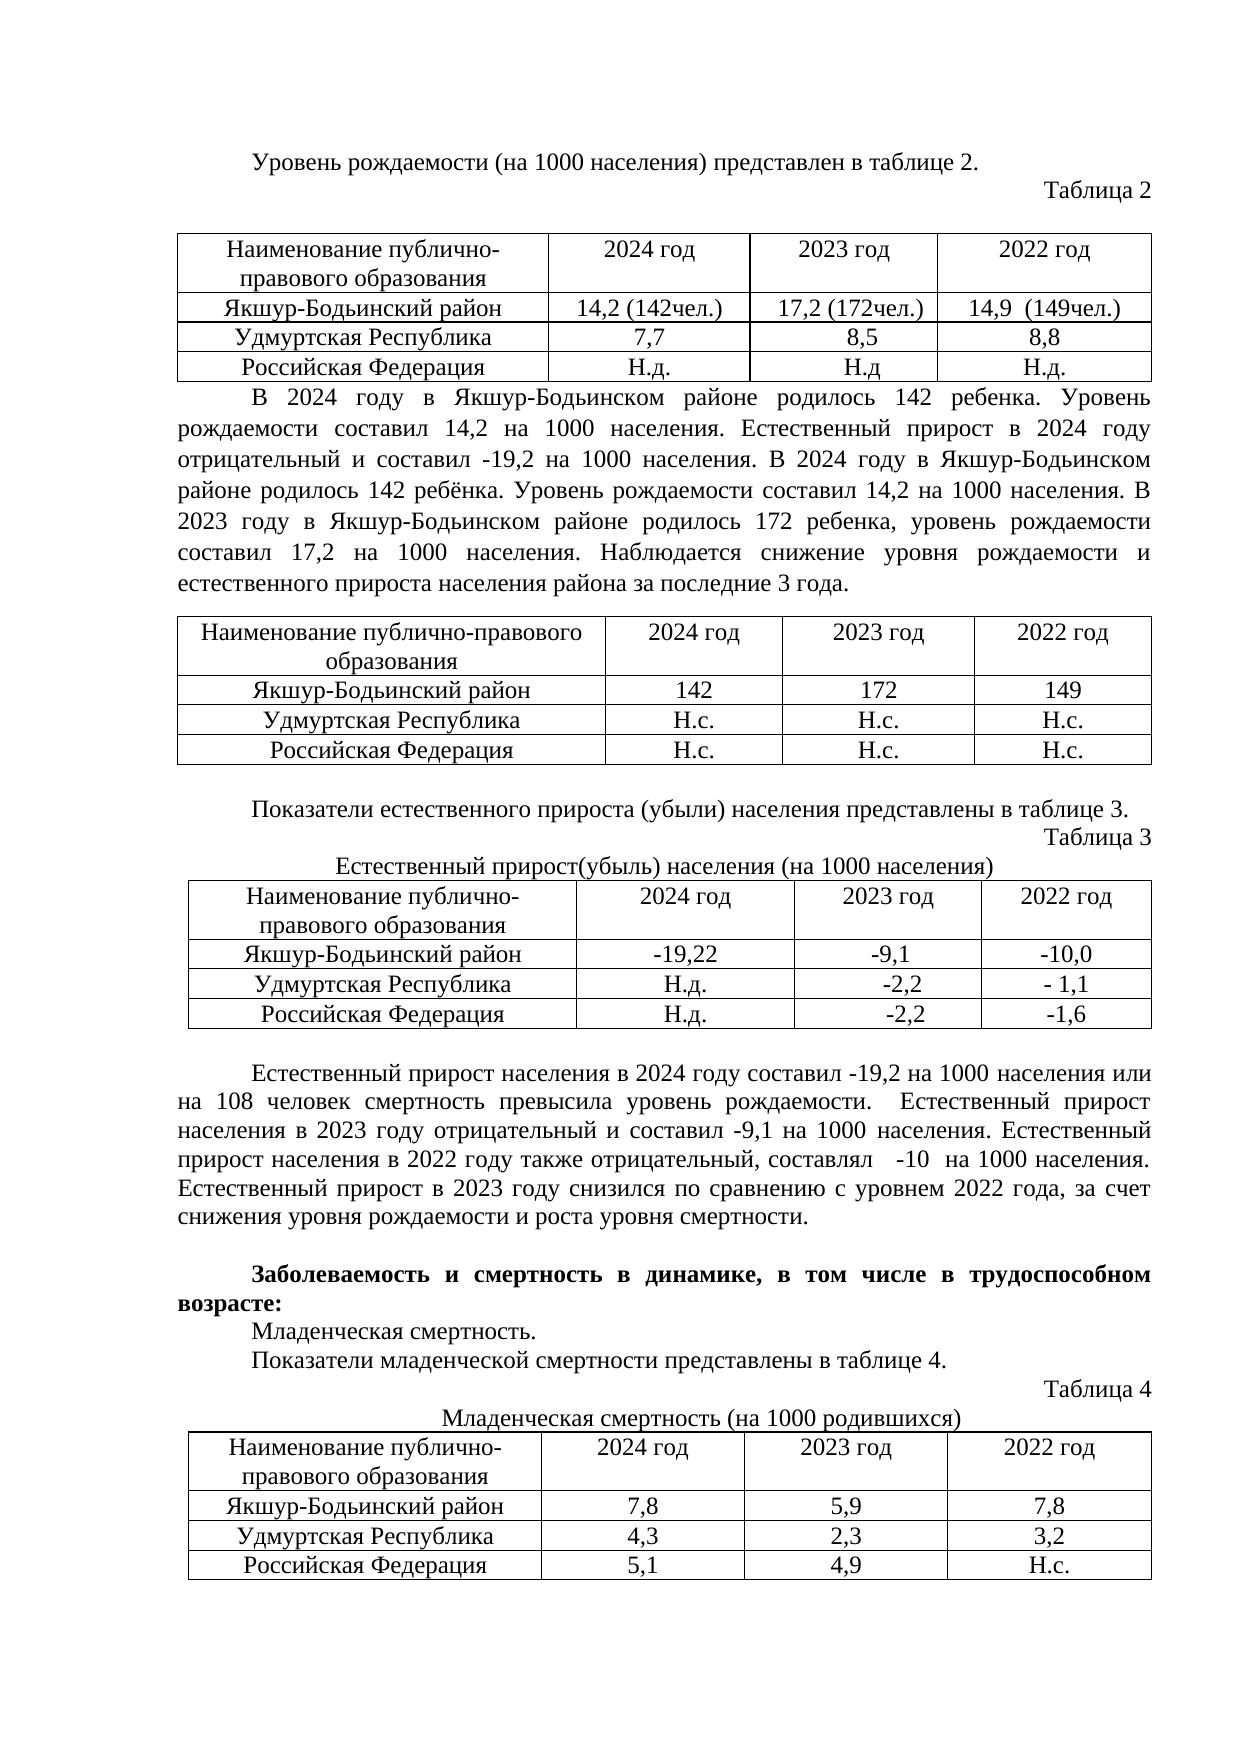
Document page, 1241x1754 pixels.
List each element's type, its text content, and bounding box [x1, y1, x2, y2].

list Младенческая смертность (на 1000 родившихся) [177, 1403, 1152, 1431]
table_header 2024 год [542, 1433, 744, 1490]
table_header 2022 год [938, 234, 1151, 292]
list Таблица 2 [177, 176, 1152, 204]
table_cell 7,7 [549, 323, 749, 351]
table_header Наименование публично-правового образования [189, 1433, 541, 1490]
table_header 2022 год [975, 617, 1151, 674]
text Уровень рождаемости (на 1000 населения) представлен в таблице 2. [177, 147, 1152, 176]
table_cell Н.с. [783, 705, 974, 734]
table_cell Российская Федерация [189, 999, 576, 1028]
table_cell -19,22 [577, 940, 794, 968]
table_cell 149 [975, 676, 1151, 704]
table_cell 5,1 [542, 1551, 744, 1579]
table_header 2023 год [795, 881, 981, 938]
table_cell 14,2 (142чел.) [549, 293, 749, 321]
table_header 2022 год [982, 881, 1151, 938]
table_cell -10,0 [982, 940, 1151, 968]
table_cell Н.с. [948, 1551, 1151, 1579]
table_cell Н.с. [975, 705, 1151, 734]
table_cell -2,2 [795, 999, 981, 1028]
table_cell 3,2 [948, 1521, 1151, 1549]
table_cell Удмуртская Республика [189, 969, 576, 998]
table_cell Удмуртская Республика [178, 705, 605, 734]
table_cell 8,8 [938, 323, 1151, 351]
table_header 2023 год [751, 234, 937, 292]
table_cell 7,8 [948, 1491, 1151, 1520]
text В 2024 году в Якшур-Бодьинском районе родилось 142 ребенка. Уровень рождаемости составил 14,2 на 1000 населения. Естественный прирост в 2024 году отрицательный и составил -19,2 на 1000 населения. В 2024 году в Якшур-Бодьинском районе родилось 142 ребёнка. Уровень рождаемости составил 14,2 на 1000 населения. В 2023 году в Якшур-Бодьинском районе родилось 172 ребенка, уровень рождаемости составил 17,2 на 1000 населения. Наблюдается снижение уровня рождаемости и естественного прироста населения района за последние 3 года. [177, 382, 1152, 597]
table_header 2022 год [948, 1433, 1151, 1490]
table_cell -9,1 [795, 940, 981, 968]
table_cell Российская Федерация [178, 352, 548, 381]
text Естественный прирост(убыль) населения (на 1000 населения) [177, 851, 1152, 880]
table_cell Н.с. [606, 735, 782, 764]
table_cell Якшур-Бодьинский район [189, 1491, 541, 1520]
table_header 2023 год [783, 617, 974, 674]
table_cell Н.д. [938, 352, 1151, 381]
list Младенческая смертность. [177, 1316, 1152, 1345]
table_cell -1,6 [982, 999, 1151, 1028]
text Показатели младенческой смертности представлены в таблице 4. [177, 1345, 1152, 1374]
text Естественный прирост населения в 2024 году составил -19,2 на 1000 населения или на 108 человек смертность превысила уровень рождаемости. Естественный прирост населения в 2023 году отрицательный и составил -9,1 на 1000 населения. Естественный прирост населения в 2022 году также отрицательный, составлял -10 на 1000 населения. Естественный прирост в 2023 году снизился по сравнению с уровнем 2022 года, за счет снижения уровня рождаемости и роста уровня смертности. [177, 1058, 1152, 1230]
table_cell 142 [606, 676, 782, 704]
text Показатели естественного прироста (убыли) населения представлены в таблице 3. [177, 794, 1152, 822]
table_cell Российская Федерация [189, 1551, 541, 1579]
table_cell 2,3 [745, 1521, 947, 1549]
list Таблица 4 [177, 1374, 1152, 1403]
table_cell Н.с. [975, 735, 1151, 764]
table_cell Н.д. [549, 352, 749, 381]
table_header Наименование публично-правового образования [178, 234, 548, 292]
table_cell Н.д [751, 352, 937, 381]
table_cell Удмуртская Республика [178, 323, 548, 351]
table_header Наименование публично-правового образования [189, 881, 576, 938]
table_cell - 1,1 [982, 969, 1151, 998]
table_cell 5,9 [745, 1491, 947, 1520]
table_header 2023 год [745, 1433, 947, 1490]
table_cell 172 [783, 676, 974, 704]
table_cell Якшур-Бодьинский район [178, 676, 605, 704]
table_cell Российская Федерация [178, 735, 605, 764]
table_cell Н.с. [606, 705, 782, 734]
table_cell Н.с. [783, 735, 974, 764]
table_cell -2,2 [795, 969, 981, 998]
table_cell 4,9 [745, 1551, 947, 1579]
text Таблица 3 [177, 822, 1152, 851]
table_cell 7,8 [542, 1491, 744, 1520]
table_cell Якшур-Бодьинский район [189, 940, 576, 968]
table_header Наименование публично-правового образования [178, 617, 605, 674]
table_cell Удмуртская Республика [189, 1521, 541, 1549]
table_cell Н.д. [577, 999, 794, 1028]
table_cell Н.д. [577, 969, 794, 998]
table_cell 4,3 [542, 1521, 744, 1549]
table_cell 14,9 (149чел.) [938, 293, 1151, 321]
list Заболеваемость и смертность в динамике, в том числе в трудоспособном возрасте: [177, 1259, 1152, 1316]
table_header 2024 год [577, 881, 794, 938]
table_header 2024 год [606, 617, 782, 674]
table_cell 17,2 (172чел.) [751, 293, 937, 321]
table_cell 8,5 [751, 323, 937, 351]
table_cell Якшур-Бодьинский район [178, 293, 548, 321]
table_header 2024 год [549, 234, 749, 292]
